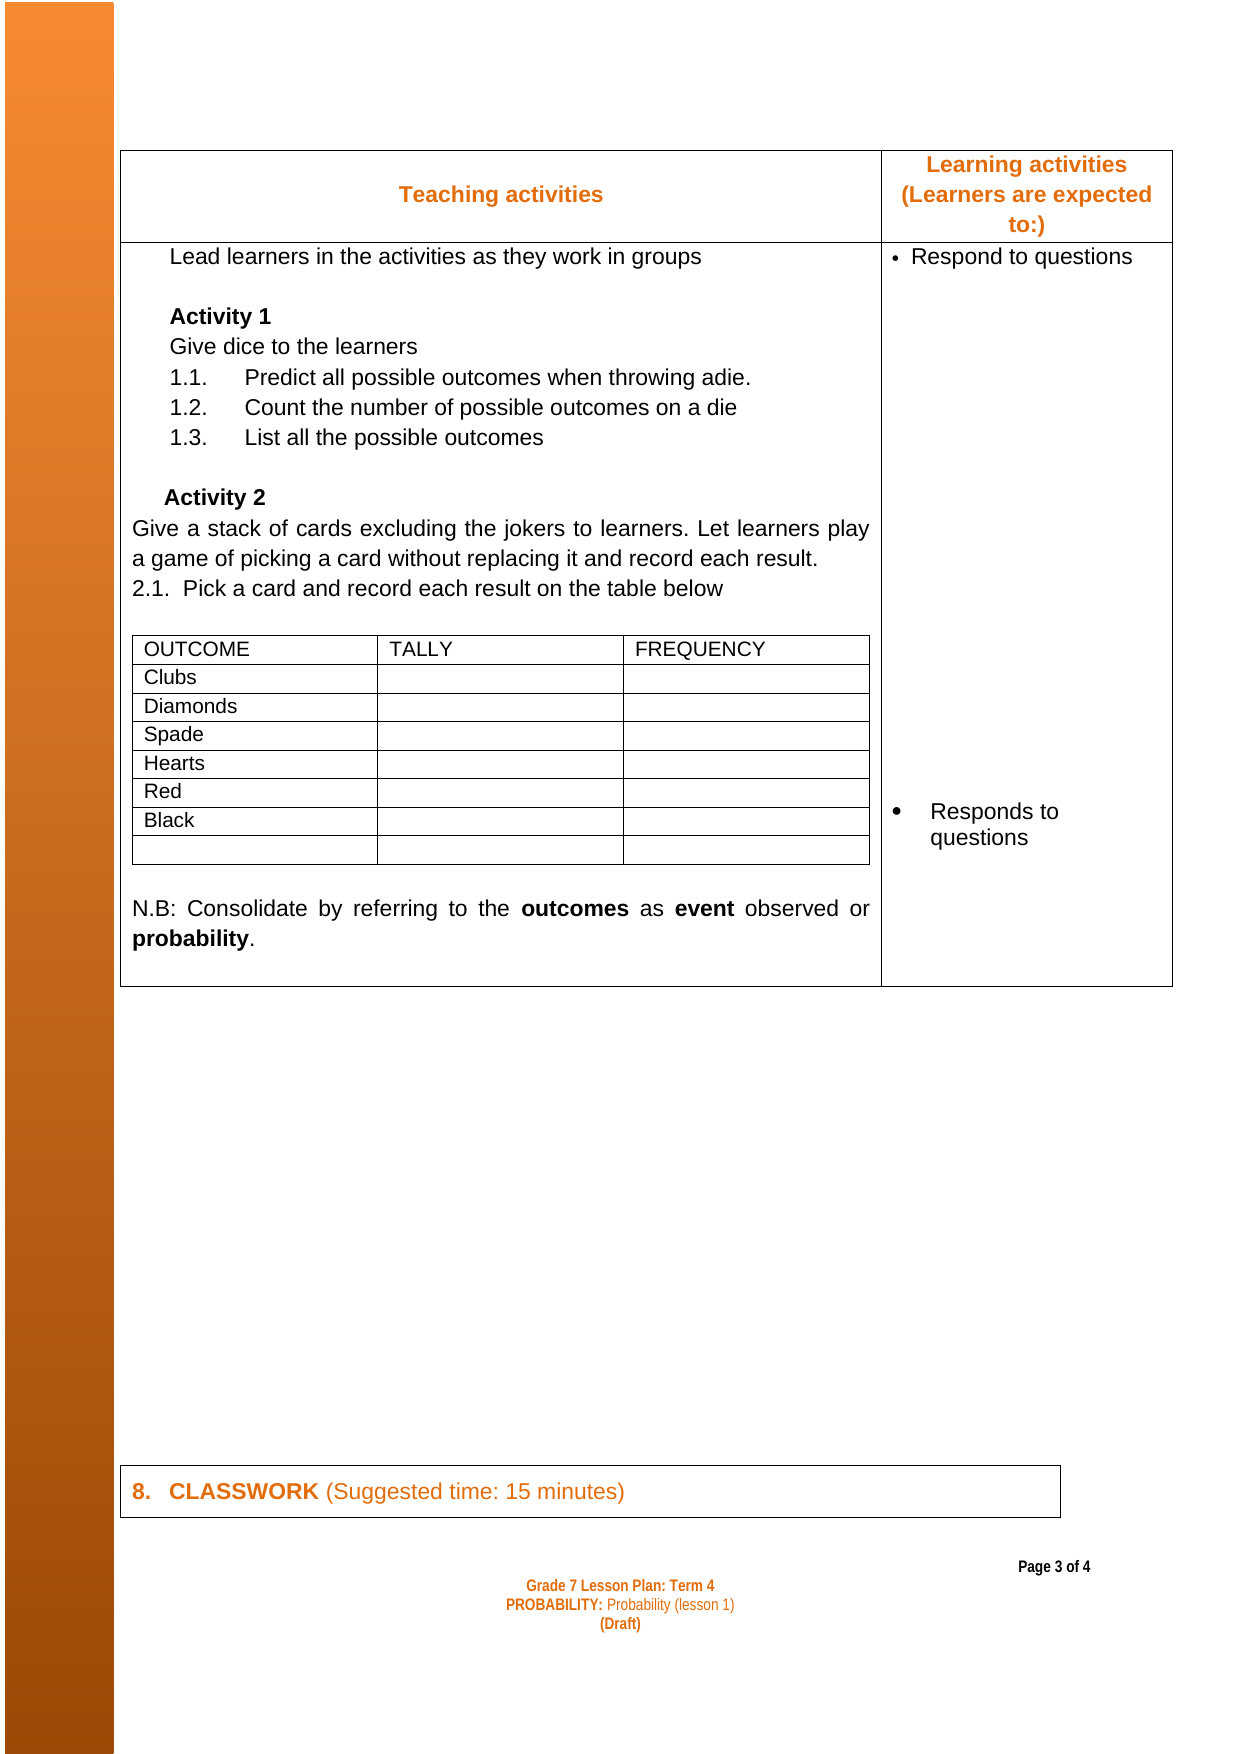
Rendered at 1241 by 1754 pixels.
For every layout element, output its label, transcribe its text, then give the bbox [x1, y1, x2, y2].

table_cell Learning activities (Learners are expected to:) [882, 151, 1172, 242]
table_cell Lead learners in the activities as they work in groups Activity 1 Give dice to the learners Predict all possible outcomes when throwing adie. Count the number of possible outcomes on a die List all the possible outcomes Activity 2 Give a stack of cards excluding the jokers to learners. Let learners play a game of picking a card without replacing it and record each result. 2.1. Pick a card and record each result on the table below N.B: Consolidate by referring to the outcomes as event observed or probability. [121, 243, 881, 986]
table_cell Teaching activities [121, 151, 881, 242]
table_cell Respond to questions Responds to questions [882, 243, 1172, 986]
table_header CLASSWORK (Suggested time: 15 minutes) [121, 1466, 1060, 1517]
